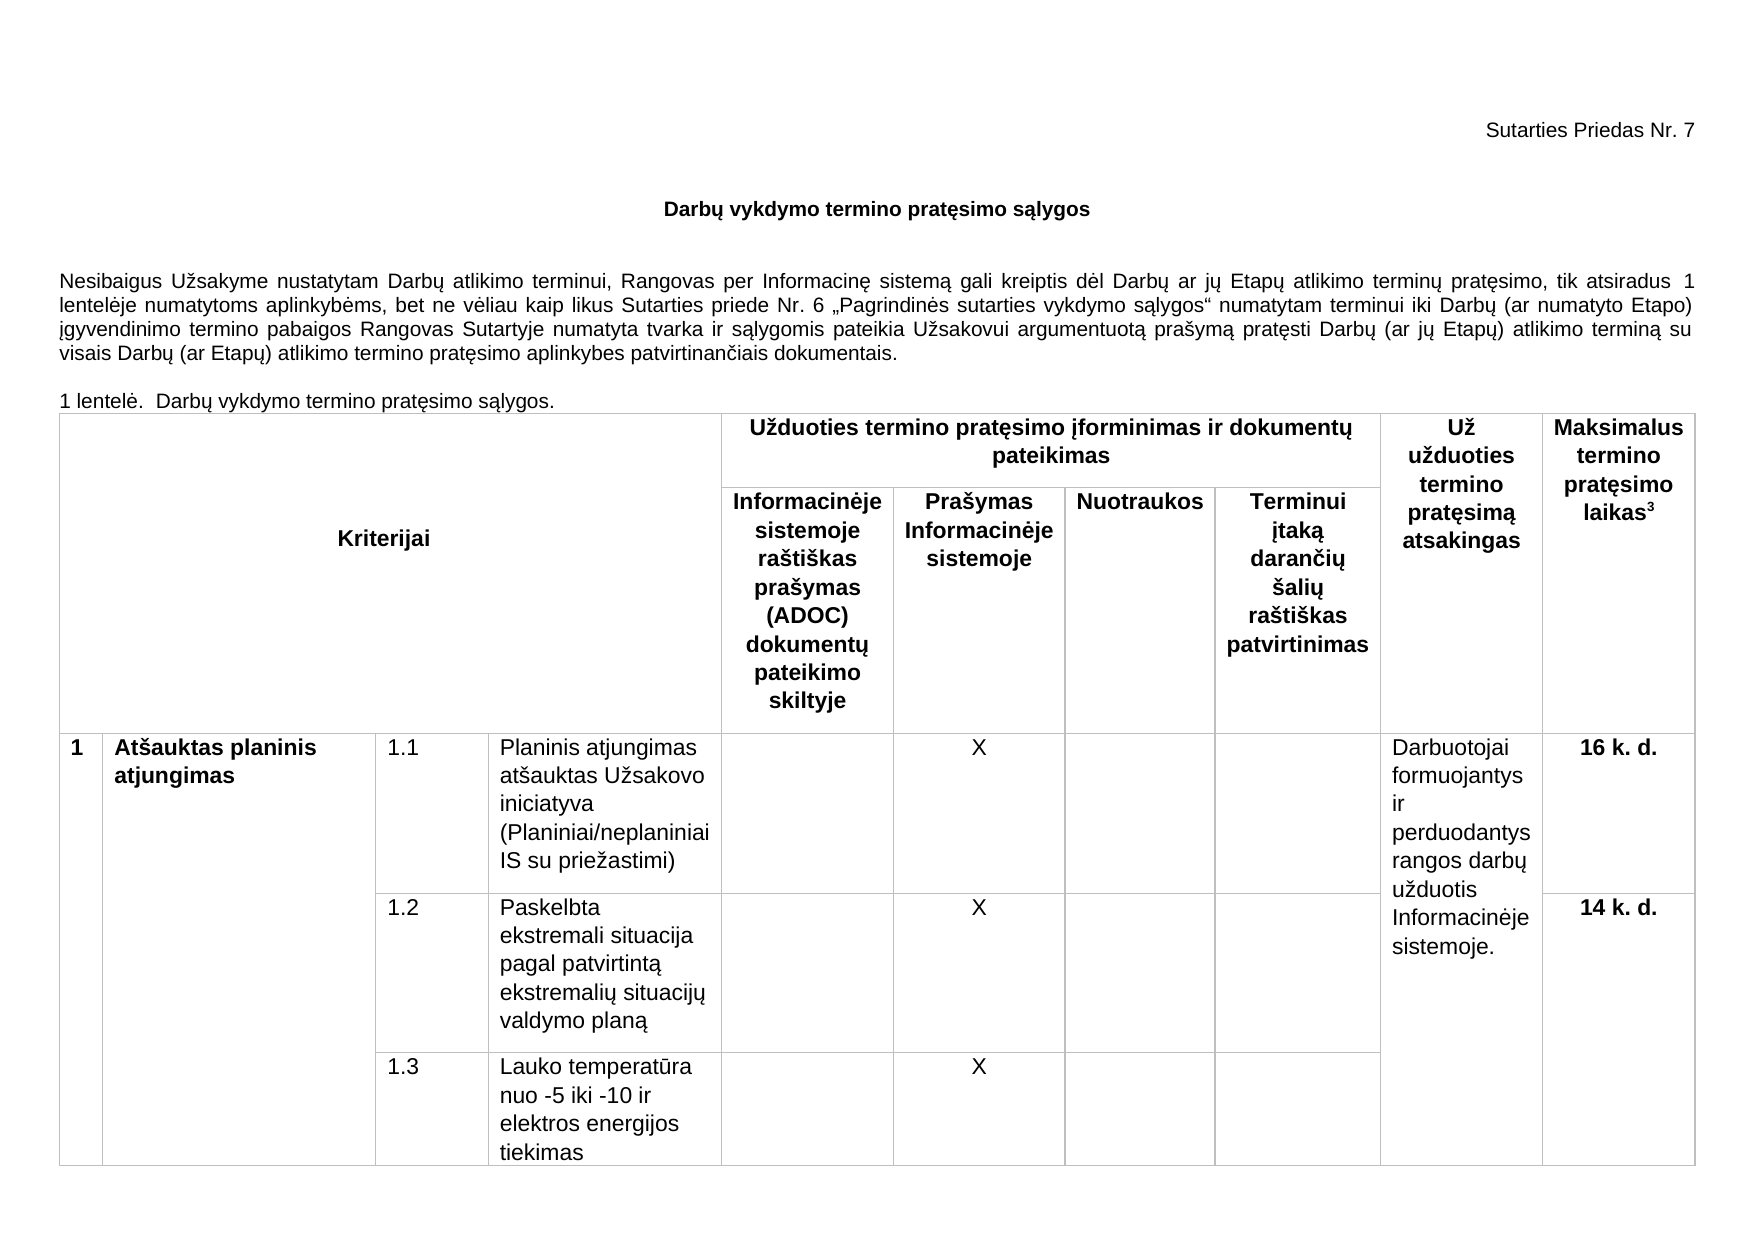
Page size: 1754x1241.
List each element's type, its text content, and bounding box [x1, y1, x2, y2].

table_cell [1066, 894, 1214, 1052]
table_cell Terminui įtaką darančių šalių raštiškas patvirtinimas [1216, 488, 1380, 732]
text Darbų vykdymo termino pratęsimo sąlygos [59, 197, 1695, 221]
table_header Už užduoties termino pratęsimą atsakingas [1381, 414, 1542, 732]
table_cell Atšauktas planinis atjungimas [103, 734, 375, 1165]
table_cell [722, 894, 893, 1052]
table_cell [722, 1053, 893, 1165]
table_cell X [894, 734, 1064, 892]
table_cell 1.2 [376, 894, 488, 1052]
table_header Maksimalus termino pratęsimo laikas3 [1543, 414, 1694, 732]
table_cell [1216, 894, 1380, 1052]
table_cell [1066, 1053, 1214, 1165]
table_cell 1.1 [376, 734, 488, 892]
table_header Užduoties termino pratęsimo įforminimas ir dokumentų pateikimas [722, 414, 1380, 487]
table_cell Nuotraukos [1066, 488, 1214, 732]
table_cell Informacinėje sistemoje raštiškas prašymas (ADOC) dokumentų pateikimo skiltyje [722, 488, 893, 732]
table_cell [489, 1053, 721, 1165]
table_cell [1216, 1053, 1380, 1165]
table_cell [1066, 734, 1214, 892]
table_cell 14 k. d. [1543, 894, 1694, 1165]
table_cell [1216, 734, 1380, 892]
text Nesibaigus Užsakyme nustatytam Darbų atlikimo terminui, Rangovas per Informacinę sistemą gali kreiptis dėl Darbų ar jų Etapų atlikimo terminų pratęsimo, tik atsiradus 1 lentelėje numatytoms aplinkybėms, bet ne vėliau kaip likus Sutarties priede Nr. 6 „Pagrindinės sutarties vykdymo sąlygos“ numatytam terminui iki Darbų (ar numatyto Etapo) įgyvendinimo termino pabaigos Rangovas Sutartyje numatyta tvarka ir sąlygomis pateikia Užsakovui argumentuotą prašymą pratęsti Darbų (ar jų Etapų) atlikimo terminą su visais Darbų (ar Etapų) atlikimo termino pratęsimo aplinkybes patvirtinančiais dokumentais. [59, 269, 1695, 365]
table_cell [722, 734, 893, 892]
table_cell Paskelbta ekstremali situacija pagal patvirtintą ekstremalių situacijų valdymo planą [489, 894, 721, 1052]
text Sutarties Priedas Nr. 7 [59, 118, 1695, 142]
table_cell Planinis atjungimas atšauktas Užsakovo iniciatyva (Planiniai/neplaniniai IS su priežastimi) [489, 734, 721, 892]
table_cell X [894, 894, 1064, 1052]
table_cell Darbuotojai formuojantys ir perduodantys rangos darbų užduotis Informacinėje sistemoje. [1381, 734, 1542, 1165]
table_cell 16 k. d. [1543, 734, 1694, 892]
table_cell 1 [60, 734, 102, 1165]
table_cell 1.3 [376, 1053, 488, 1165]
table_header Kriterijai [60, 414, 721, 732]
table_cell Prašymas Informacinėje sistemoje [894, 488, 1064, 732]
text 1 lentelė. Darbų vykdymo termino pratęsimo sąlygos. [59, 389, 1695, 413]
table_cell X [894, 1053, 1064, 1165]
